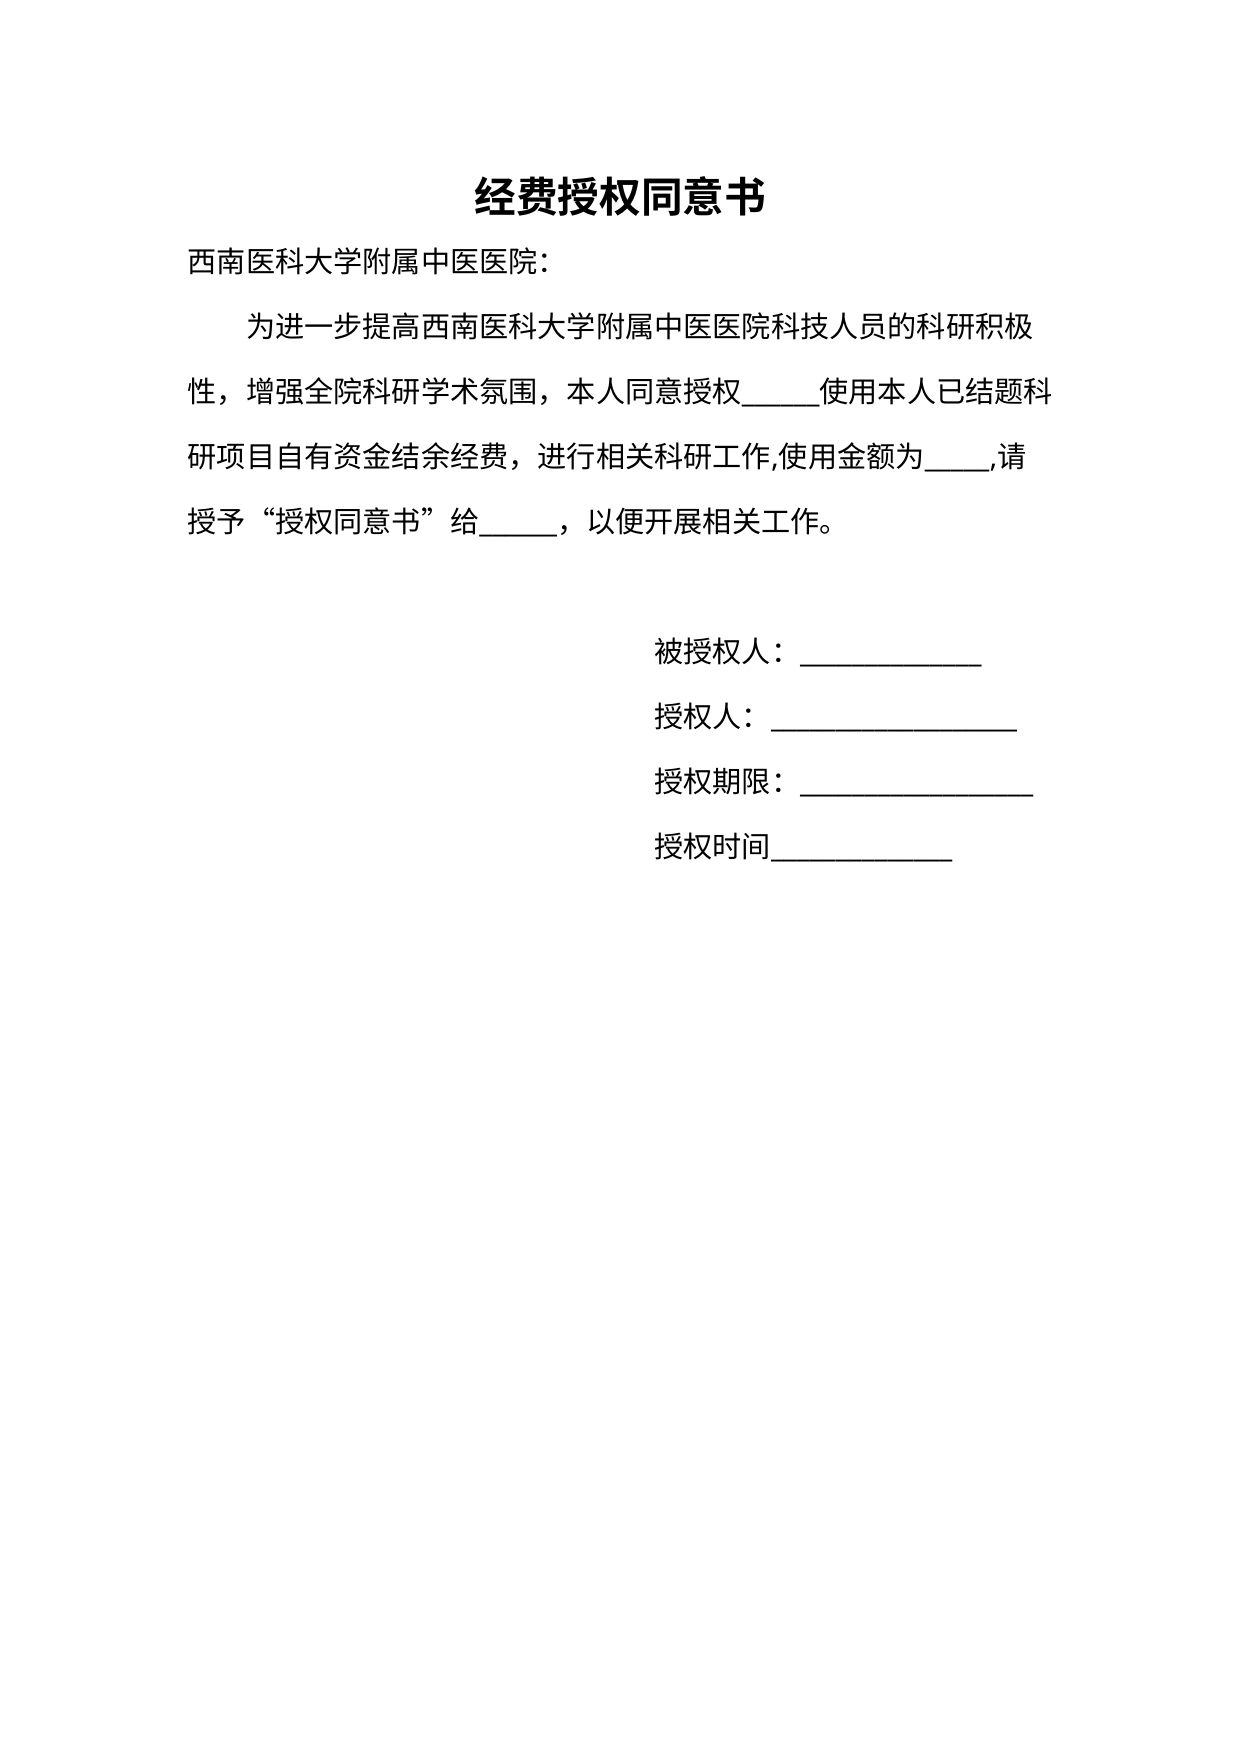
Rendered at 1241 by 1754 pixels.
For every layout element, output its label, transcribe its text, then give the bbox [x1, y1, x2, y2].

text 授权期限：__________________ [187, 747, 1053, 812]
text 授权时间______________ [187, 812, 1053, 877]
text 被授权人：______________ [187, 617, 1053, 682]
text 授权人：___________________ [187, 682, 1053, 747]
text 为进一步提高西南医科大学附属中医医院科技人员的科研积极性，增强全院科研学术氛围，本人同意授权______使用本人已结题科研项目自有资金结余经费，进行相关科研工作,使用金额为_____,请授予“授权同意书”给______，以便开展相关工作。 [187, 292, 1053, 552]
text 西南医科大学附属中医医院： [187, 227, 1053, 292]
text 经费授权同意书 [187, 162, 1053, 227]
